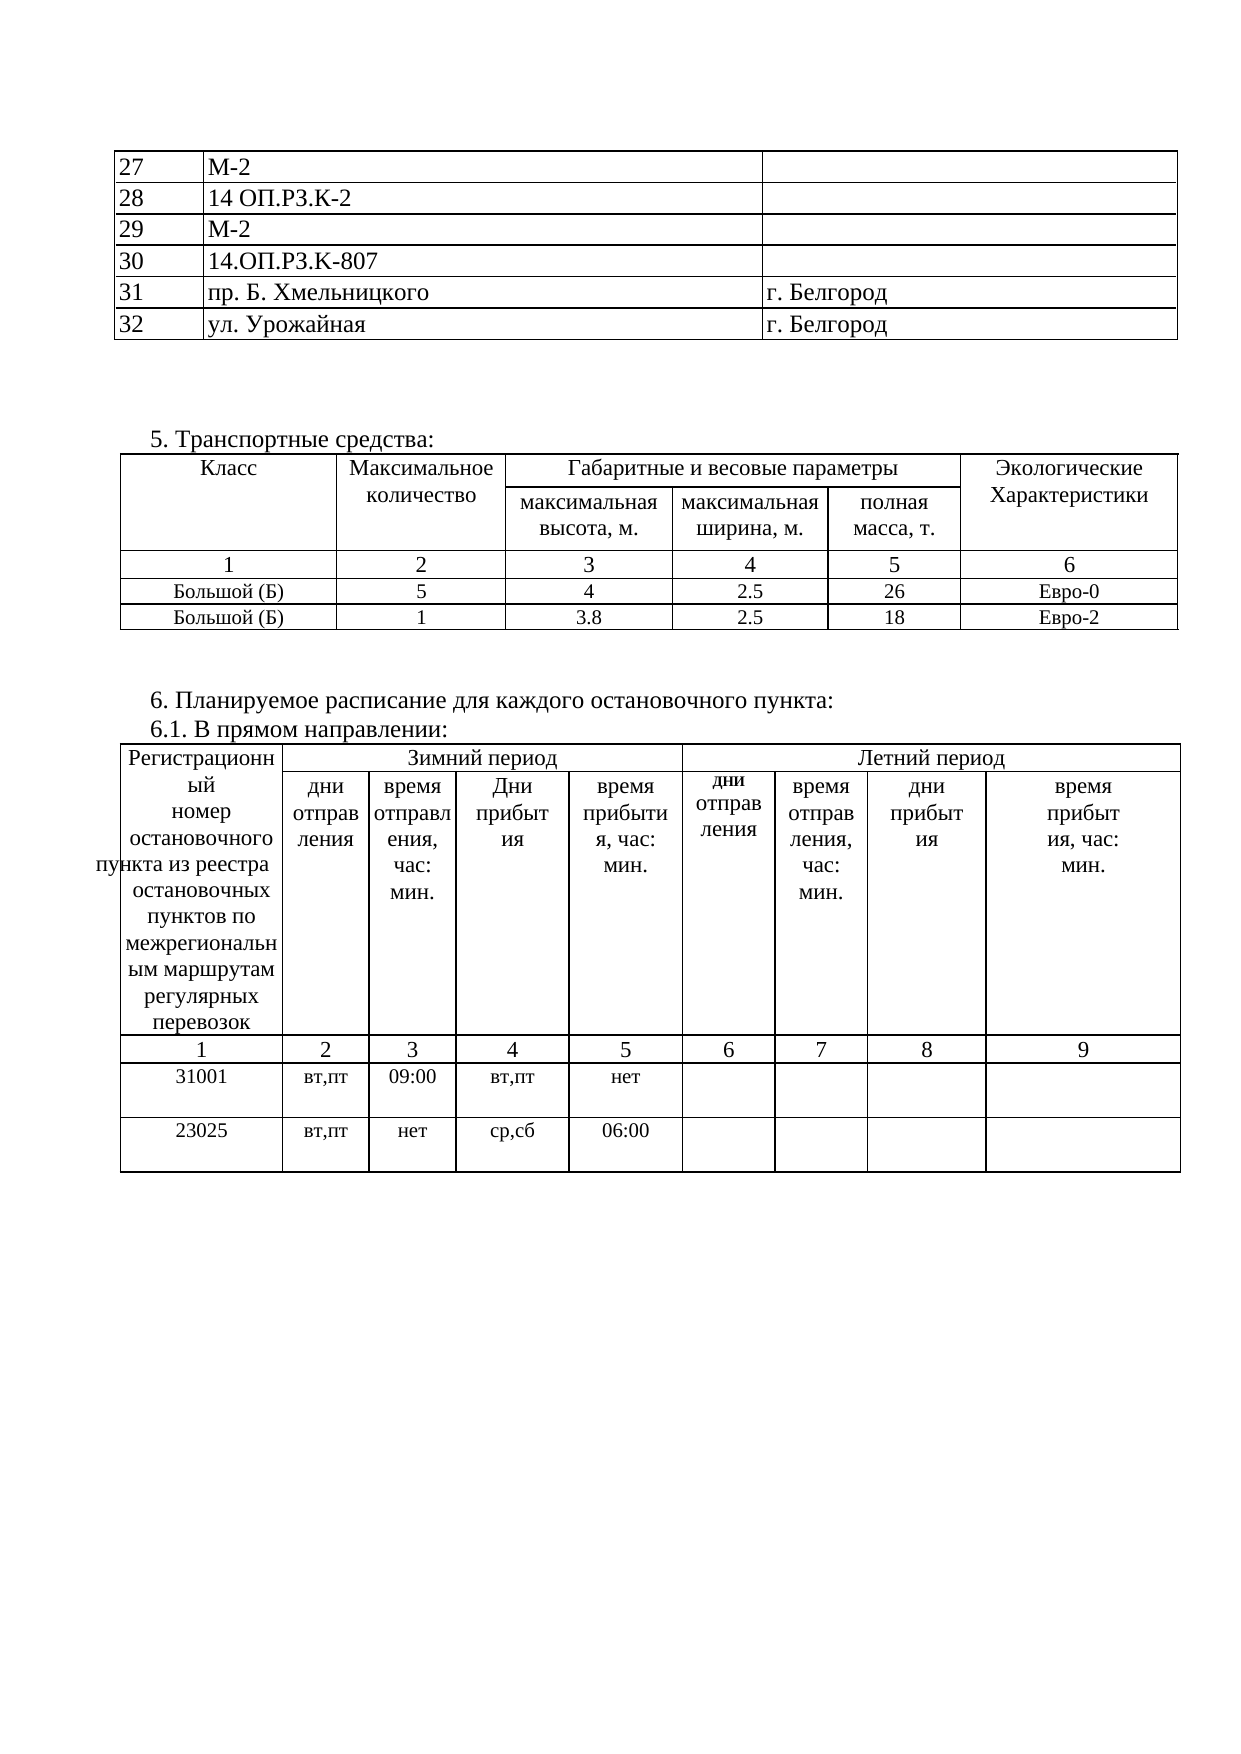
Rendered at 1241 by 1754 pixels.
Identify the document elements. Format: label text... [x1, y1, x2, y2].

table_cell 4 [673, 551, 827, 577]
table_cell 3 [506, 551, 672, 577]
table_cell 09:00 [370, 1064, 455, 1117]
table_cell 28 [115, 183, 203, 213]
table_cell г. Белгород [763, 276, 1177, 307]
table_cell 14.ОП.РЗ.K-807 [204, 246, 762, 276]
table_cell [763, 181, 1177, 213]
table_cell [987, 1064, 1180, 1117]
table_header Максимальное количество [337, 455, 505, 549]
table_cell время отправ ления, час: мин. [776, 772, 867, 1034]
table_cell [683, 1064, 774, 1117]
table_cell ул. Урожайная [204, 309, 762, 339]
table_cell М-2 [204, 215, 762, 244]
table_cell нет [570, 1064, 682, 1117]
table_cell 06:00 [570, 1118, 682, 1171]
table_cell 5 [337, 579, 505, 603]
table_cell 4 [457, 1036, 568, 1062]
table_cell 1 [121, 551, 336, 577]
table_cell Большой (Б) [121, 579, 336, 603]
table_cell 31 [115, 277, 203, 307]
table_cell время прибыти я, час: мин. [570, 772, 682, 1034]
table_cell 3 [370, 1036, 455, 1062]
table_cell 8 [868, 1036, 985, 1062]
table_cell 23025 [121, 1118, 282, 1171]
table_cell [776, 1118, 867, 1171]
table_cell время отправл ения, час: мин. [370, 772, 455, 1034]
table_cell г. Белгород [763, 307, 1177, 339]
table_cell дни отправ ления [283, 772, 368, 1034]
table_cell время прибыт ия, час: мин. [987, 772, 1180, 1034]
table_cell вт,пт [283, 1064, 368, 1117]
table_cell [987, 1118, 1180, 1171]
table_cell Евро-2 [961, 605, 1177, 629]
table_cell 2.5 [673, 605, 827, 629]
table_cell дни прибыт ия [868, 772, 985, 1034]
table_cell 26 [829, 579, 960, 603]
table_cell 7 [776, 1036, 867, 1062]
table_cell 1 [121, 1036, 282, 1062]
text 5. Транспортные средства: [150, 424, 1090, 453]
table_header Зимний период [283, 745, 682, 771]
table_cell [868, 1118, 985, 1171]
table_cell [763, 152, 1177, 181]
table_cell М-2 [204, 152, 762, 181]
table_cell 6 [961, 551, 1177, 577]
table_cell нет [370, 1118, 455, 1171]
table_cell [683, 1118, 774, 1171]
table_cell [868, 1064, 985, 1117]
table_cell [776, 1064, 867, 1117]
table_cell максимальная высота, м. [506, 488, 672, 549]
table_cell максимальная ширина, м. [673, 488, 827, 549]
table_cell 9 [987, 1036, 1180, 1062]
table_cell ср,сб [457, 1118, 568, 1171]
table_cell ДНИ отправ ления [683, 772, 774, 1034]
table_cell 29 [115, 214, 203, 244]
table_cell 3.8 [506, 605, 672, 629]
table_cell Большой (Б) [121, 605, 336, 629]
text 6.1. В прямом направлении: [150, 714, 1090, 743]
table_cell 5 [570, 1036, 682, 1062]
table_cell 4 [506, 579, 672, 603]
table_cell [763, 244, 1177, 276]
table_cell 32 [115, 308, 203, 339]
table_cell 31001 [121, 1064, 282, 1117]
table_header Класс [121, 455, 336, 549]
table_header Регистрационный номер остановочного пункта из реестра остановочных пунктов по межрегиональным маршрутам регулярных перевозок [121, 745, 282, 1034]
table_cell пр. Б. Хмельницкого [204, 277, 762, 307]
table_cell [763, 213, 1177, 244]
table_header Летний период [683, 745, 1180, 771]
table_cell 2 [283, 1036, 368, 1062]
table_cell 14 ОП.РЗ.К-2 [204, 183, 762, 213]
table_cell Дни прибыт ия [457, 772, 568, 1034]
table_cell 2.5 [673, 579, 827, 603]
table_cell 6 [683, 1036, 774, 1062]
text 6. Планируемое расписание для каждого остановочного пункта: [150, 685, 1090, 714]
table_header Габаритные и весовые параметры [506, 455, 960, 486]
table_cell 30 [115, 245, 203, 276]
table_cell Евро-0 [961, 579, 1177, 603]
table_cell 1 [337, 605, 505, 629]
table_cell вт,пт [457, 1064, 568, 1117]
table_cell полная масса, т. [829, 488, 960, 549]
table_cell 27 [115, 152, 203, 181]
table_cell 18 [829, 605, 960, 629]
table_cell 5 [829, 551, 960, 577]
table_cell 2 [337, 551, 505, 577]
table_cell вт,пт [283, 1118, 368, 1171]
table_header Экологические Характеристики [961, 455, 1177, 549]
